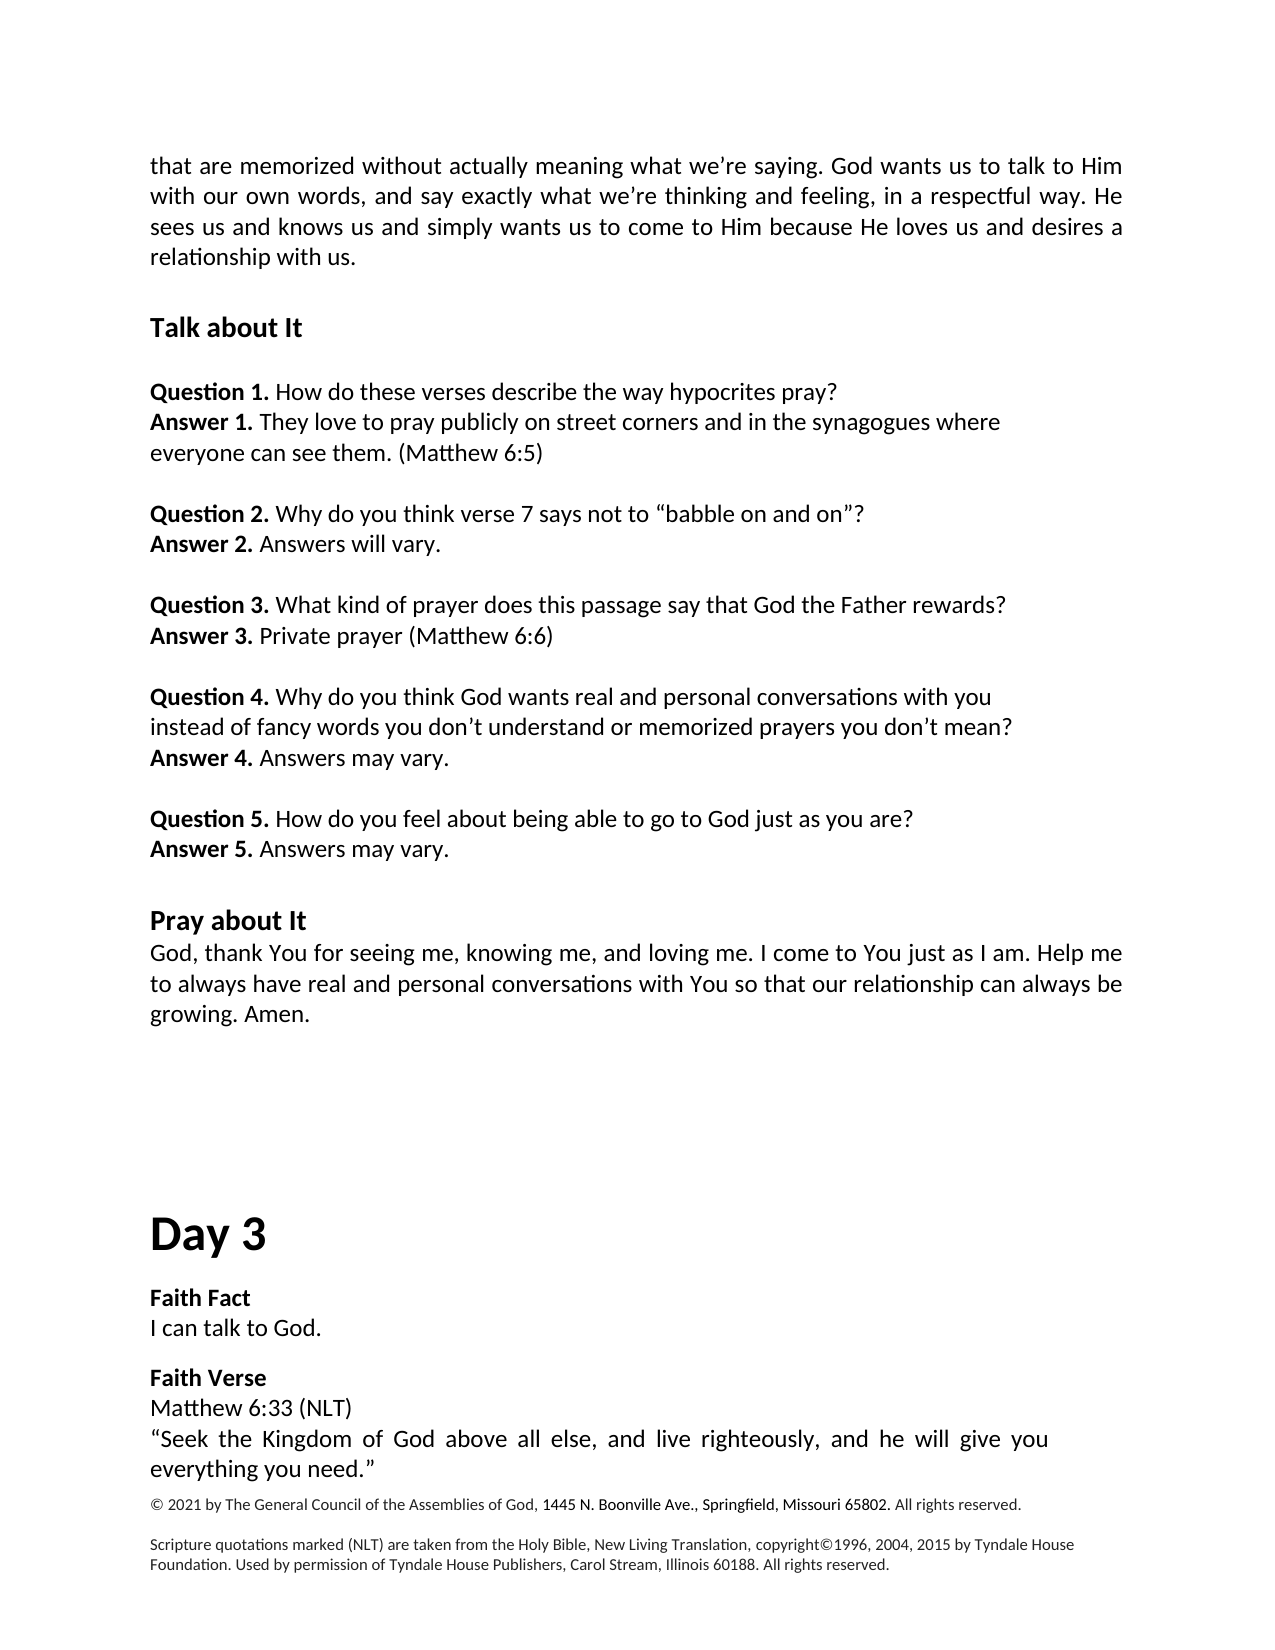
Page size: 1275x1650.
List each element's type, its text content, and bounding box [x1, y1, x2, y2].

table_cell Question 4. Why do you think God wants real and personal conversations with you instead of fancy words you don’t understand or memorized prayers you don’t mean? Answer 4. Answers may vary. [150, 681, 1050, 803]
table_cell Question 5. How do you feel about being able to go to God just as you are? Answer 5. Answers may vary. [150, 803, 1050, 864]
table_header Question 1. How do these verses describe the way hypocrites pray? Answer 1. They love to pray publicly on street corners and in the synagogues where everyone can see them. (Matthew 6:5) [150, 345, 1050, 498]
text Day 3 [150, 1202, 1125, 1263]
text God, thank You for seeing me, knowing me, and loving me. I come to You just as I am. Help me to always have real and personal conversations with You so that our relationship can always be growing. Amen. [150, 937, 1125, 1029]
table_cell Question 2. Why do you think verse 7 says not to “babble on and on”? Answer 2. Answers will vary. [150, 498, 1050, 589]
text Pray about It [150, 902, 1125, 937]
text Talk about It [150, 309, 1125, 345]
table_cell Question 3. What kind of prayer does this passage say that God the Father rewards? Answer 3. Private prayer (Matthew 6:6) [150, 589, 1050, 681]
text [150, 150, 1125, 272]
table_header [150, 1263, 1050, 1484]
